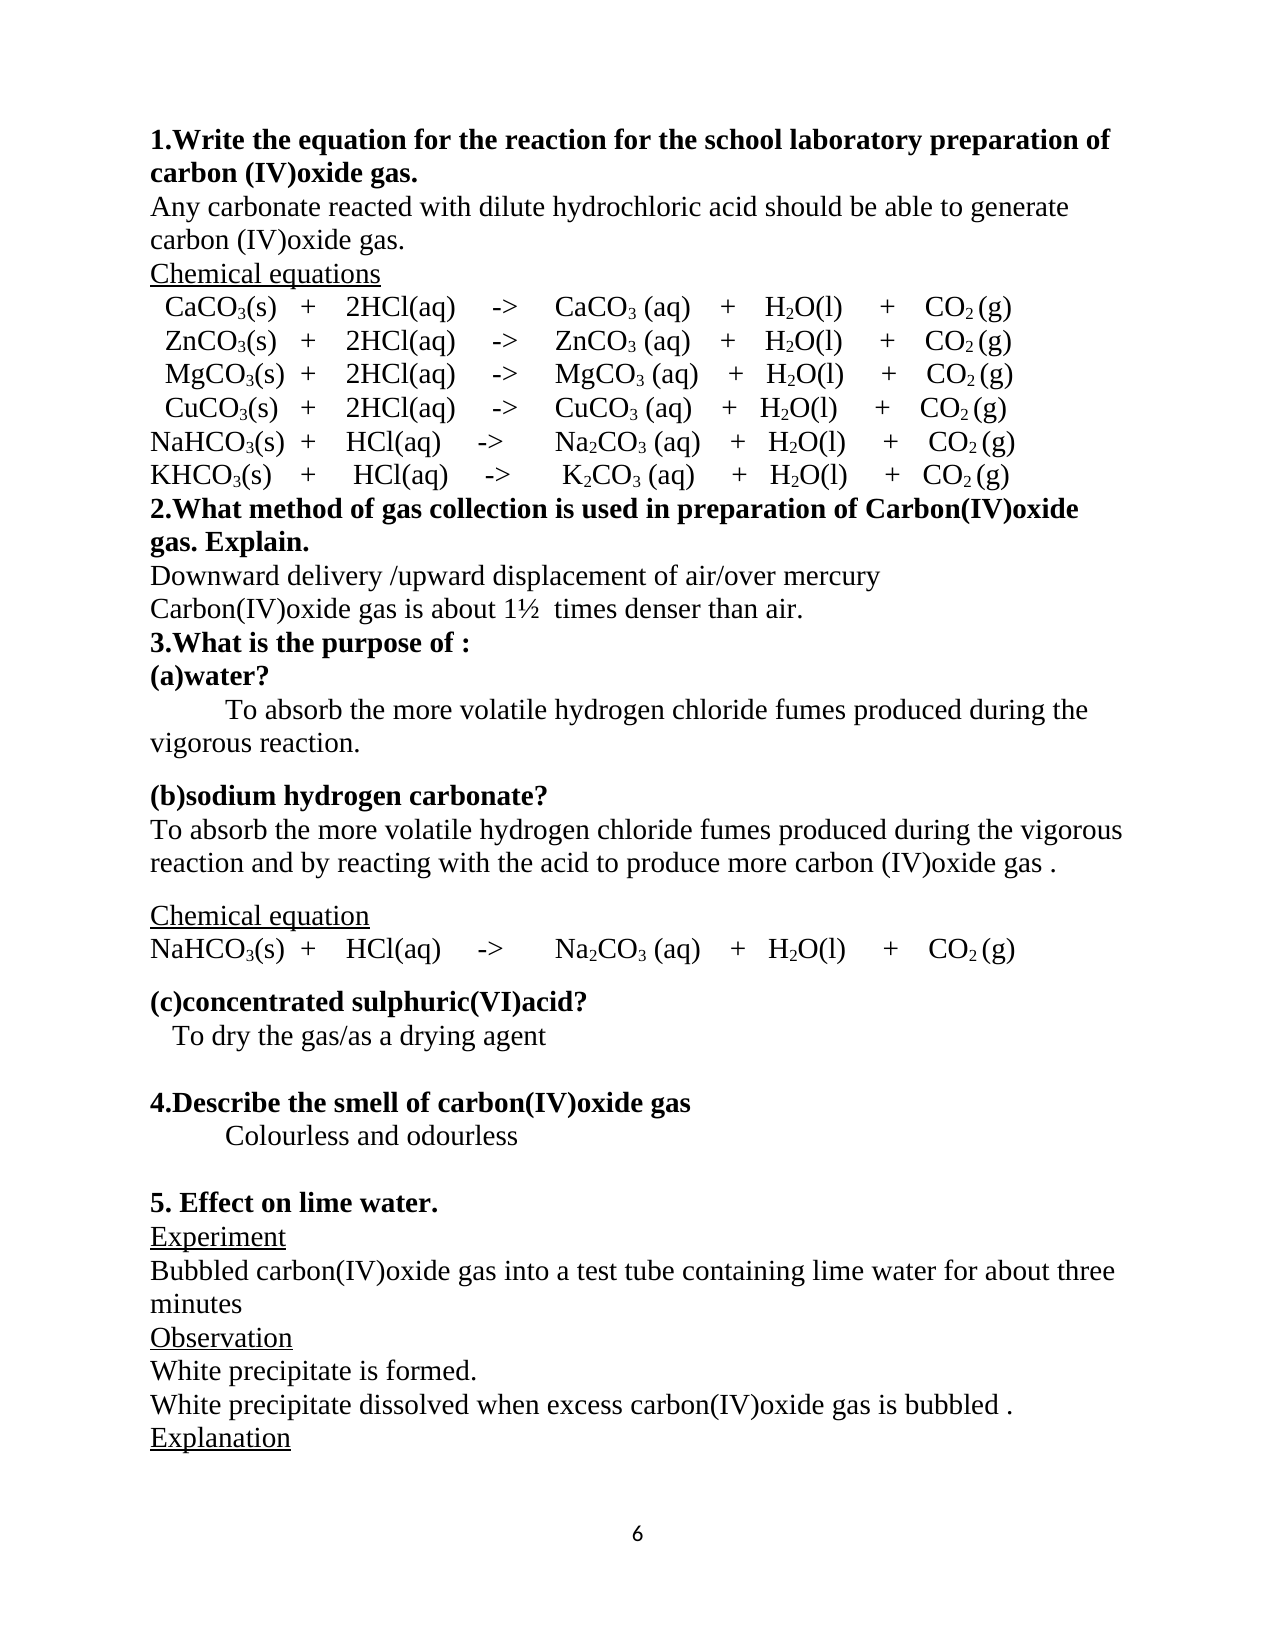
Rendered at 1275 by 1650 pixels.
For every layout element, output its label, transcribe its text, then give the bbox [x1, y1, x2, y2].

text Colourless and odourless [150, 1118, 1125, 1152]
text White precipitate is formed. [150, 1353, 1125, 1387]
text (a)water? [150, 658, 1125, 692]
text To absorb the more volatile hydrogen chloride fumes produced during the vigorous reaction. [150, 692, 1125, 759]
text Downward delivery /upward displacement of air/over mercury [150, 558, 1125, 591]
text To absorb the more volatile hydrogen chloride fumes produced during the vigorous reaction and by reacting with the acid to produce more carbon (IV)oxide gas . [150, 812, 1125, 879]
text To dry the gas/as a drying agent [150, 1018, 1125, 1051]
text MgCO3(s) + 2HCl(aq) -> MgCO3 (aq) + H2O(l) + CO2 (g) [150, 357, 1125, 390]
text CuCO3(s) + 2HCl(aq) -> CuCO3 (aq) + H2O(l) + CO2 (g) [150, 390, 1125, 424]
text CaCO3(s) + 2HCl(aq) -> CaCO3 (aq) + H2O(l) + CO2 (g) [150, 289, 1125, 323]
text (c)concentrated sulphuric(VI)acid? [150, 984, 1125, 1018]
text NaHCO3(s) + HCl(aq) -> Na2CO3 (aq) + H2O(l) + CO2 (g) [150, 932, 1125, 965]
text 5. Effect on lime water. [150, 1186, 1125, 1219]
text White precipitate dissolved when excess carbon(IV)oxide gas is bubbled . [150, 1387, 1125, 1420]
text 2.What method of gas collection is used in preparation of Carbon(IV)oxide gas. Explain. [150, 491, 1125, 558]
text Experiment [150, 1219, 1125, 1253]
text Any carbonate reacted with dilute hydrochloric acid should be able to generate carbon (IV)oxide gas. [150, 189, 1125, 256]
text ZnCO3(s) + 2HCl(aq) -> ZnCO3 (aq) + H2O(l) + CO2 (g) [150, 323, 1125, 357]
text Bubbled carbon(IV)oxide gas into a test tube containing lime water for about three minutes [150, 1253, 1125, 1320]
text Chemical equations [150, 256, 1125, 289]
text (b)sodium hydrogen carbonate? [150, 778, 1125, 812]
text 3.What is the purpose of : [150, 625, 1125, 658]
text 4.Describe the smell of carbon(IV)oxide gas [150, 1085, 1125, 1118]
text Carbon(IV)oxide gas is about 1½ times denser than air. [150, 591, 1125, 625]
text Chemical equation [150, 898, 1125, 932]
text KHCO3(s) + HCl(aq) -> K2CO3 (aq) + H2O(l) + CO2 (g) [150, 457, 1125, 491]
text Explanation [150, 1420, 1125, 1454]
text NaHCO3(s) + HCl(aq) -> Na2CO3 (aq) + H2O(l) + CO2 (g) [150, 424, 1125, 457]
text Observation [150, 1320, 1125, 1353]
text 1.Write the equation for the reaction for the school laboratory preparation of carbon (IV)oxide gas. [150, 122, 1125, 189]
